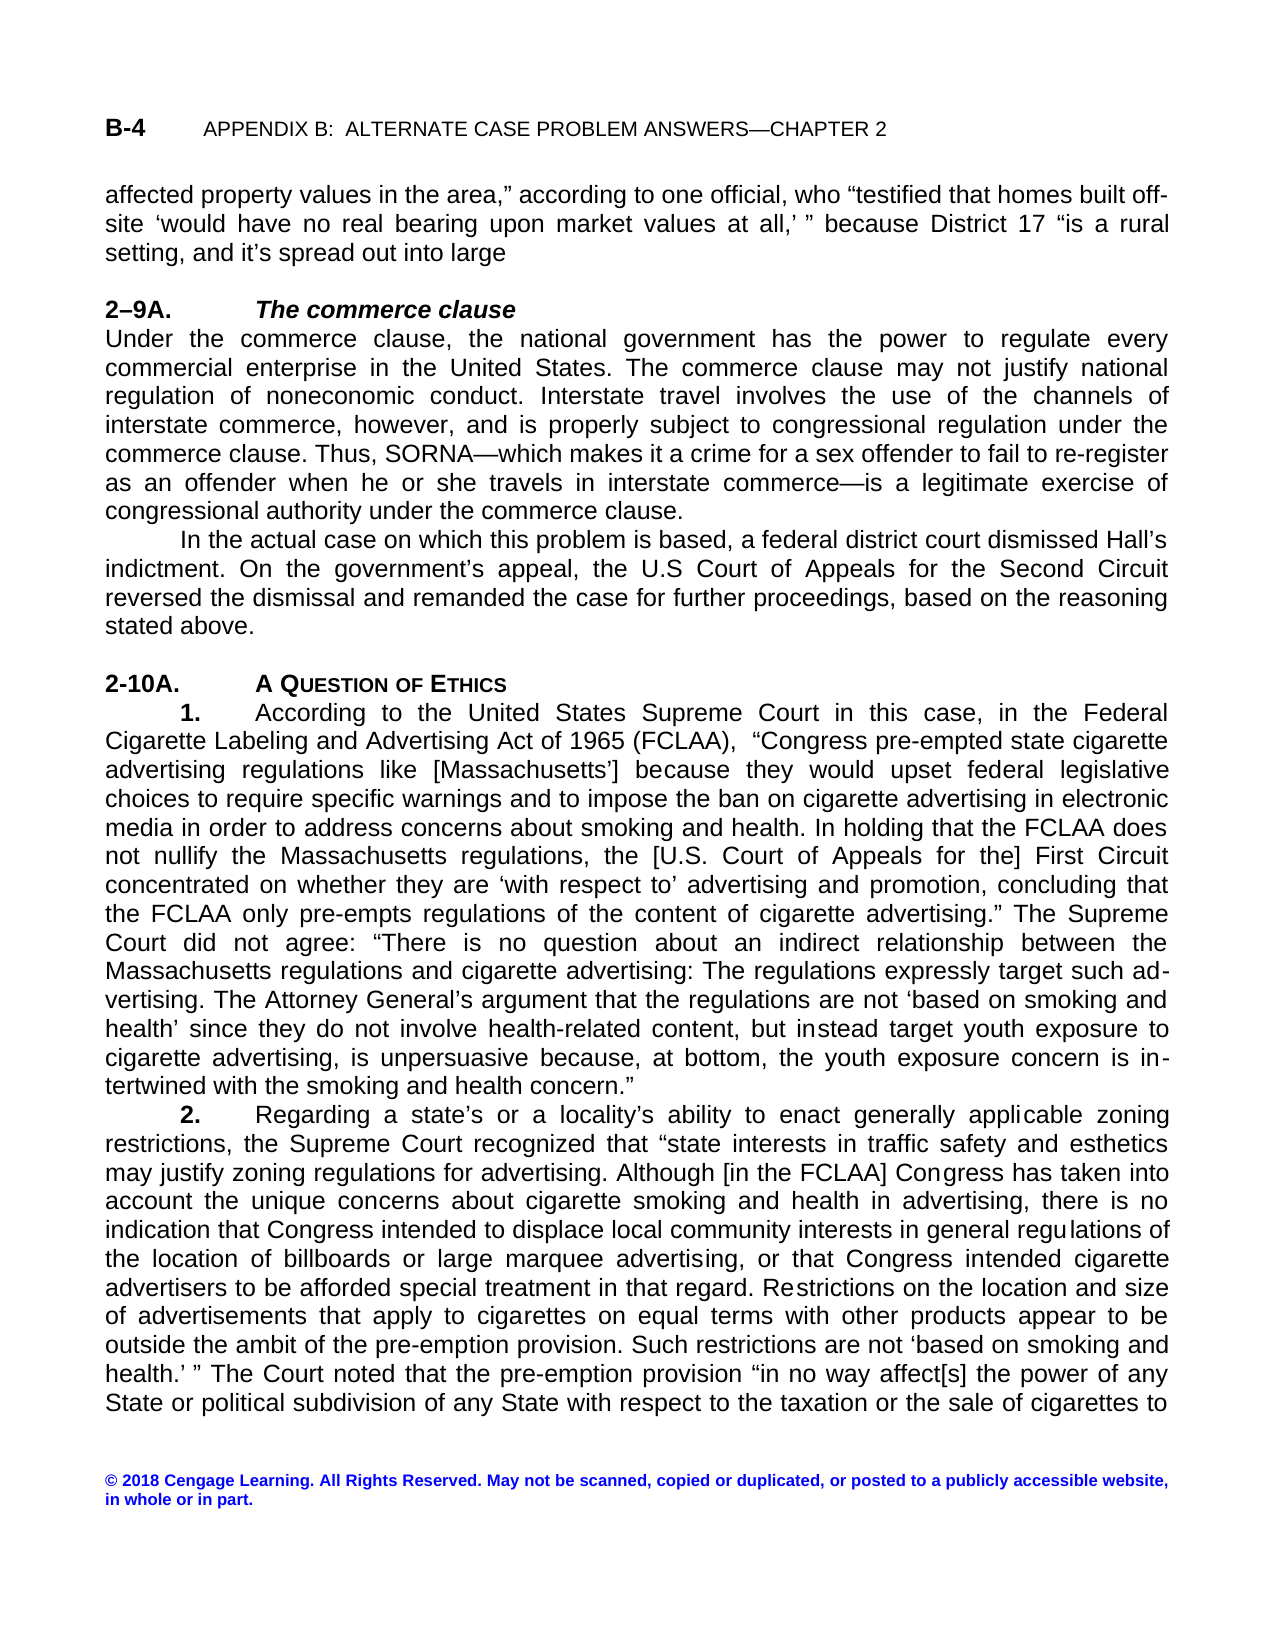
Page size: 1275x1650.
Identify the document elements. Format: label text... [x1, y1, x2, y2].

text Under the commerce clause, the national government has the power to regulate every commercial enterprise in the United States. The commerce clause may not justify national regulation of noneconomic conduct. Interstate travel involves the use of the channels of interstate commerce, however, and is properly subject to congressional regulation under the commerce clause. Thus, SORNA—which makes it a crime for a sex offender to fail to re-register as an offender when he or she travels in interstate commerce—is a legitimate exercise of congressional authority under the commerce clause. [105, 324, 1170, 525]
text 1. According to the United States Supreme Court in this case, in the Federal Cigarette Labeling and Advertising Act of 1965 (FCLAA), “Congress pre-empted state cigarette advertising regulations like [Massachusetts’] because they would upset federal legislative choices to require specific warnings and to impose the ban on cigarette advertising in electronic media in order to address concerns about smoking and health. In holding that the FCLAA does not nullify the Massachusetts regulations, the [U.S. Court of Appeals for the] First Circuit concentrated on whether they are ‘with respect to’ advertising and promotion, concluding that the FCLAA only pre-empts regulations of the content of cigarette advertising.” The Supreme Court did not agree: “There is no question about an indirect relationship between the Massachusetts regulations and cigarette advertising: The regulations expressly target such advertising. The Attorney General’s argument that the regulations are not ‘based on smoking and health’ since they do not involve health-related content, but instead target youth exposure to cigarette advertising, is unpersuasive because, at bottom, the youth exposure concern is intertwined with the smoking and health concern.” [105, 697, 1170, 1100]
text 2-10A. A Question of Ethics [105, 669, 1170, 697]
text In the actual case on which this problem is based, a federal district court dismissed Hall’s indictment. On the government’s appeal, the U.S Court of Appeals for the Second Circuit reversed the dismissal and remanded the case for further proceedings, based on the reasoning stated above. [105, 525, 1170, 640]
text 2–9A. The commerce clause [105, 295, 1170, 324]
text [105, 180, 1170, 266]
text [105, 1100, 1170, 1416]
